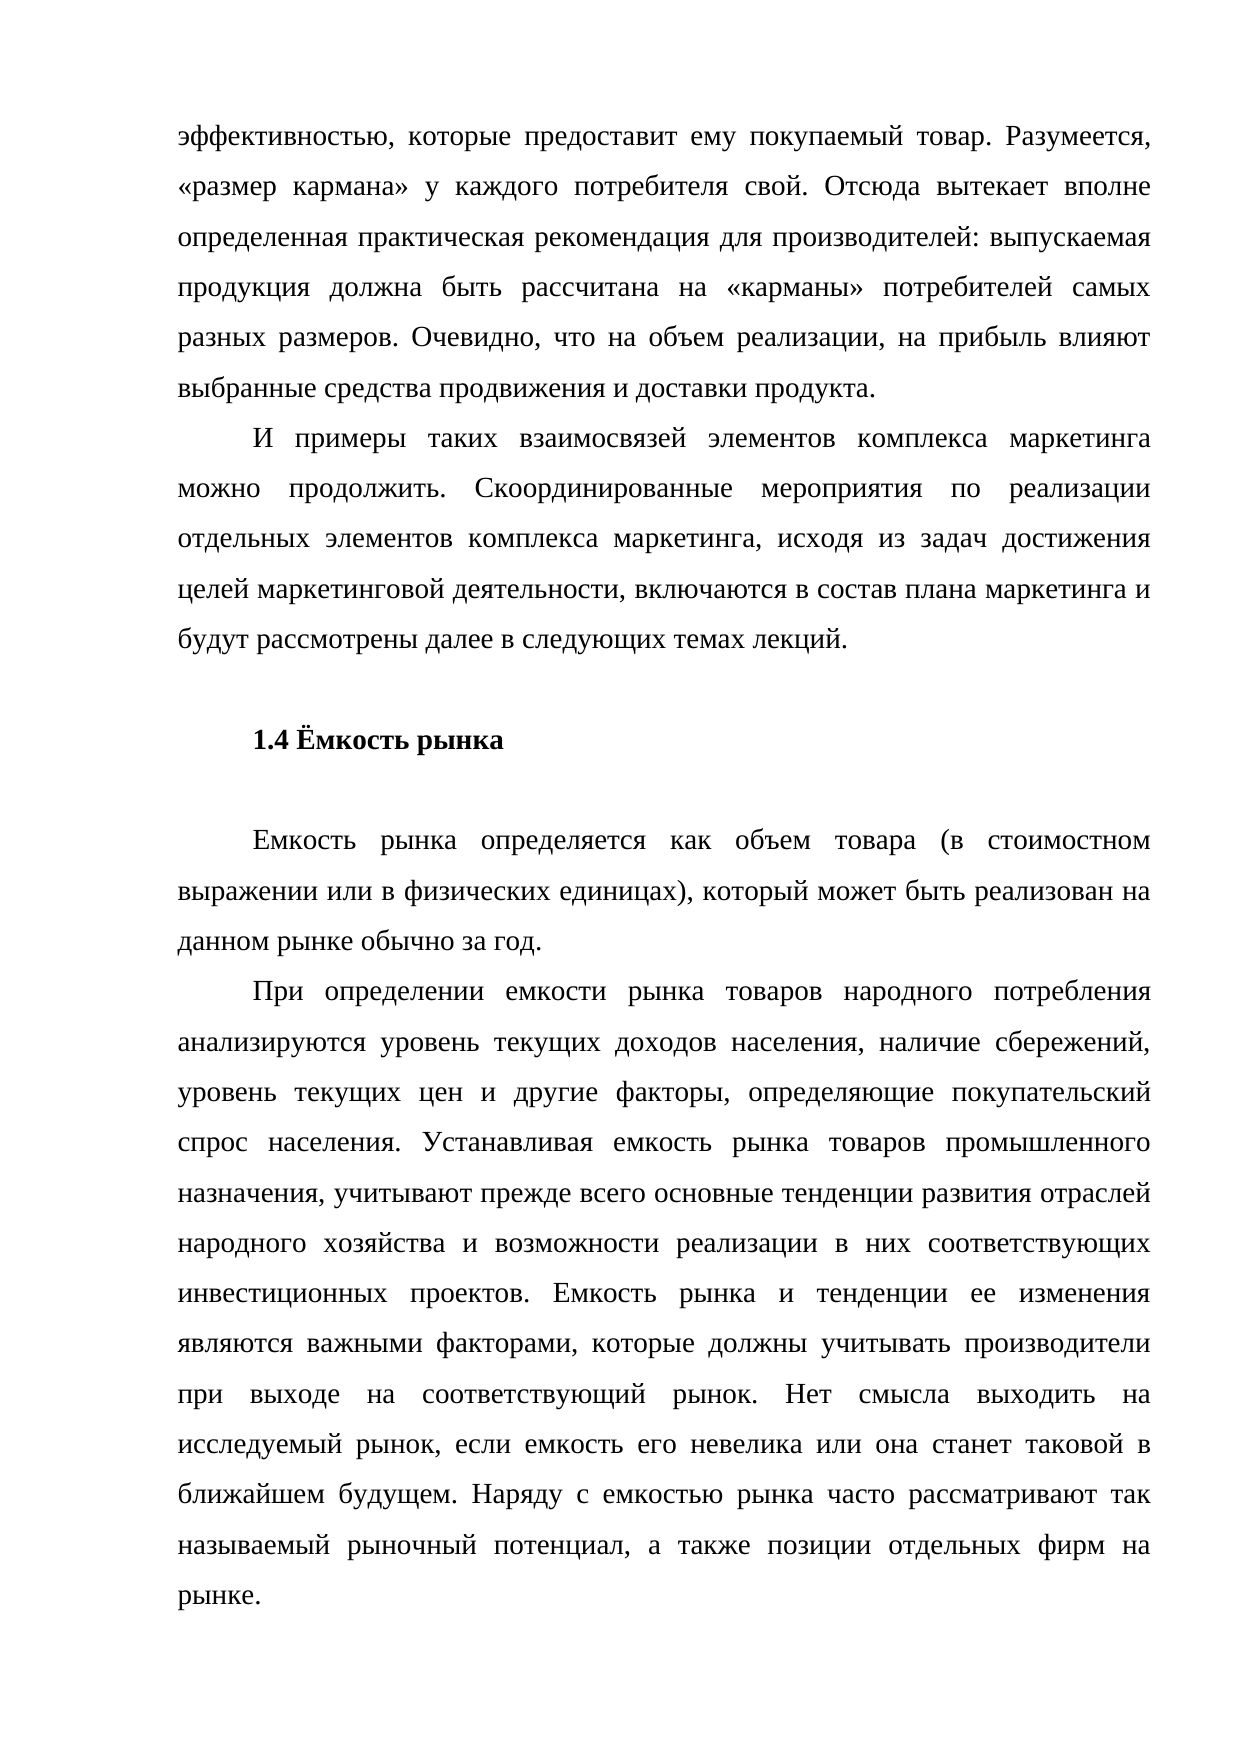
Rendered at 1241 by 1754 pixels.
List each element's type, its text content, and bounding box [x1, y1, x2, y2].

text При определении емкости рынка товаров народного потребления анализируются уровень текущих доходов населения, наличие сбережений, уровень текущих цен и другие факторы, определяющие покупательский спрос населения. Устанавливая емкость рынка товаров промышленного назначения, учитывают прежде всего основные тенденции развития отраслей народного хозяйства и возможности реализации в них соответствующих инвестиционных проектов. Емкость рынка и тенденции ее изменения являются важными факторами, которые должны учитывать производители при выходе на соответствующий рынок. Нет смысла выходить на исследуемый рынок, если емкость его невелика или она станет таковой в ближайшем будущем. Наряду с емкостью рынка часто рассматривают так называемый рыночный потенциал, а также позиции отдельных фирм на рынке. [177, 973, 1152, 1611]
text И примеры таких взаимосвязей элементов комплекса маркетинга можно продолжить. Скоординированные мероприятия по реализации отдельных элементов комплекса маркетинга, исходя из задач достижения целей маркетинговой деятельности, включаются в состав плана маркетинга и будут рассмотрены далее в следующих темах лекций. [177, 420, 1152, 655]
subtitle 1.4 Ёмкость рынка [177, 722, 1152, 755]
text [177, 118, 1152, 403]
text Емкость рынка определяется как объем товара (в стоимостном выражении или в физических единицах), который может быть реализован на данном рынке обычно за год. [177, 822, 1152, 957]
